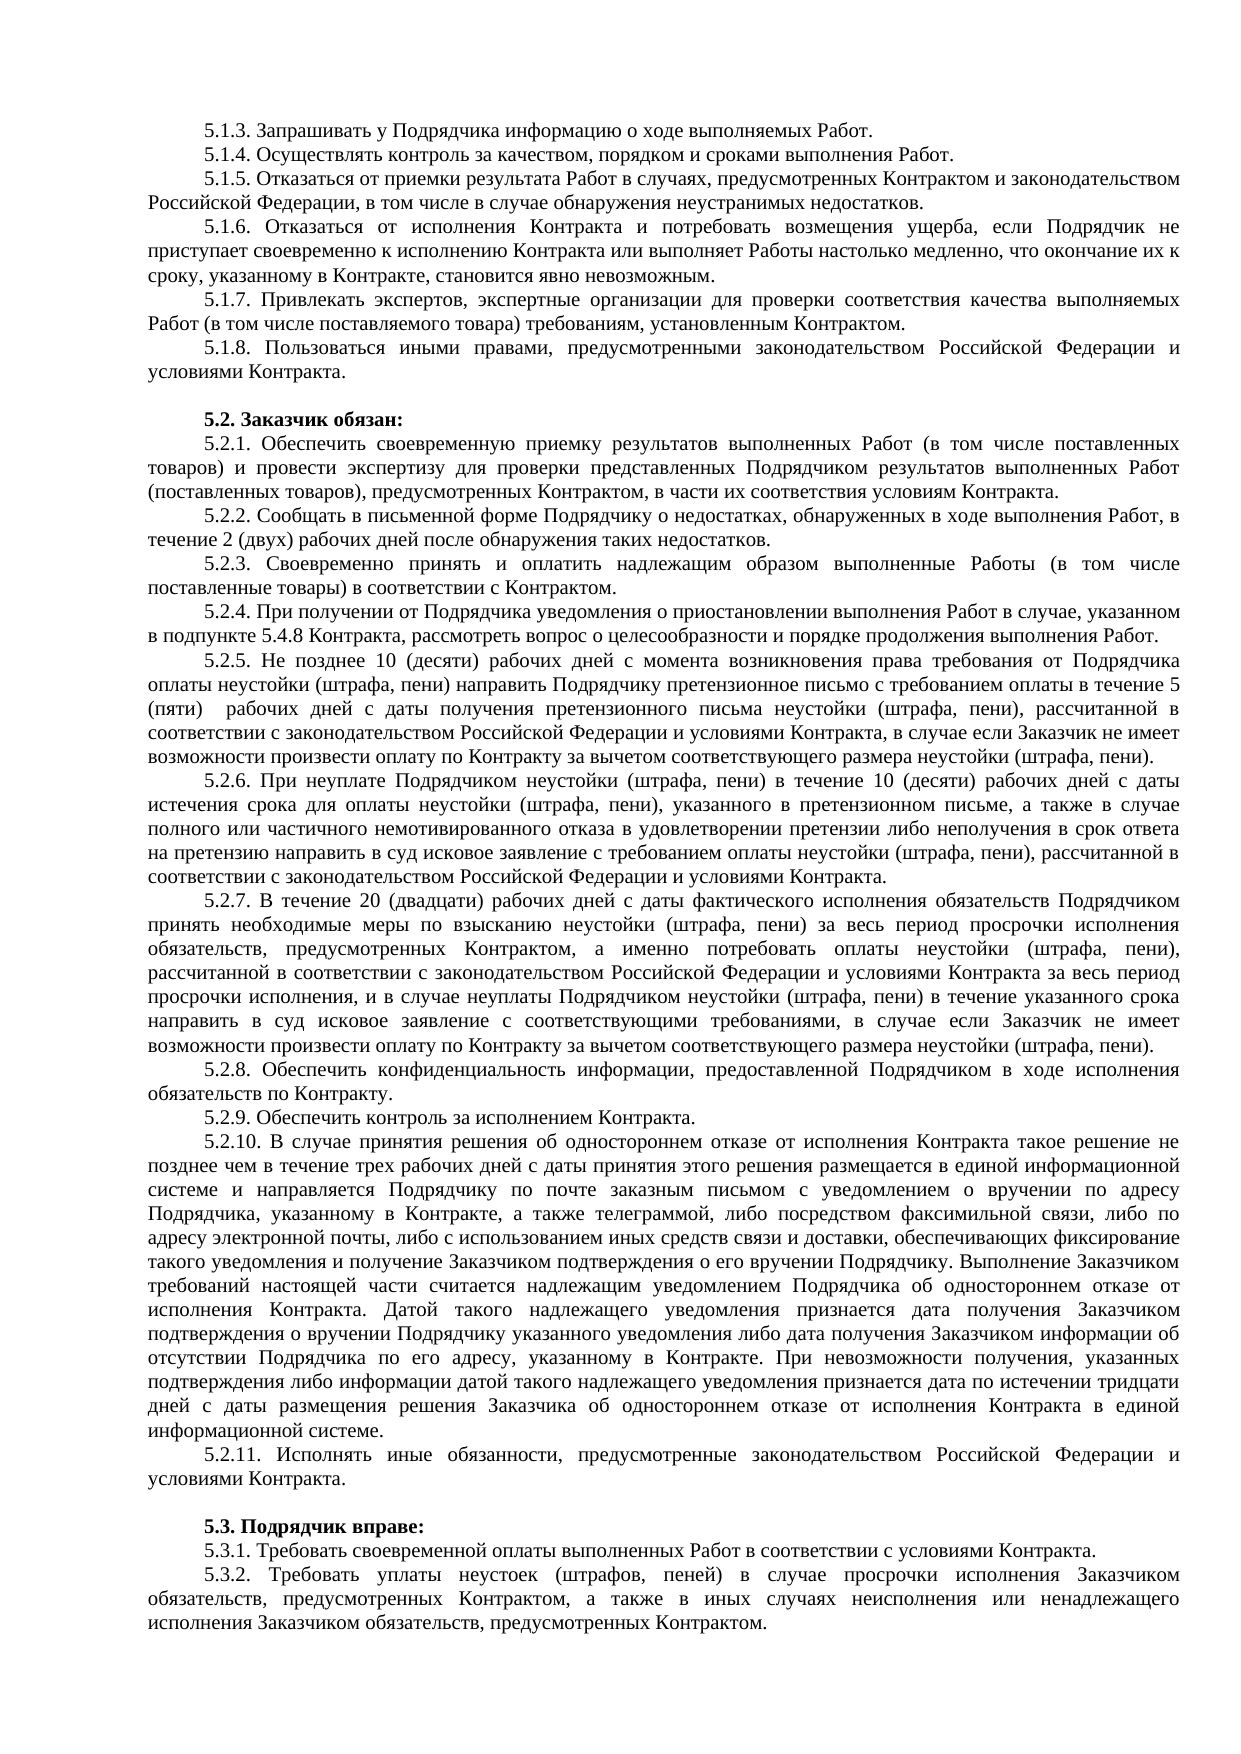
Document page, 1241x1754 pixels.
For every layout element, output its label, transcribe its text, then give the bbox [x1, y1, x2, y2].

text 5.1.3. Запрашивать у Подрядчика информацию о ходе выполняемых Работ. [148, 118, 1181, 142]
text 5.2.10. В случае принятия решения об одностороннем отказе от исполнения Контракта такое решение не позднее чем в течение трех рабочих дней с даты принятия этого решения размещается в единой информационной системе и направляется Подрядчику по почте заказным письмом с уведомлением о вручении по адресу Подрядчика, указанному в Контракте, а также телеграммой, либо посредством факсимильной связи, либо по адресу электронной почты, либо с использованием иных средств связи и доставки, обеспечивающих фиксирование такого уведомления и получение Заказчиком подтверждения о его вручении Подрядчику. Выполнение Заказчиком требований настоящей части считается надлежащим уведомлением Подрядчика об одностороннем отказе от исполнения Контракта. Датой такого надлежащего уведомления признается дата получения Заказчиком подтверждения о вручении Подрядчику указанного уведомления либо дата получения Заказчиком информации об отсутствии Подрядчика по его адресу, указанному в Контракте. При невозможности получения, указанных подтверждения либо информации датой такого надлежащего уведомления признается дата по истечении тридцати дней с даты размещения решения Заказчика об одностороннем отказе от исполнения Контракта в единой информационной системе. [148, 1129, 1181, 1442]
text 5.2.6. При неуплате Подрядчиком неустойки (штрафа, пени) в течение 10 (десяти) рабочих дней с даты истечения срока для оплаты неустойки (штрафа, пени), указанного в претензионном письме, а также в случае полного или частичного немотивированного отказа в удовлетворении претензии либо неполучения в срок ответа на претензию направить в суд исковое заявление с требованием оплаты неустойки (штрафа, пени), рассчитанной в соответствии с законодательством Российской Федерации и условиями Контракта. [148, 768, 1181, 888]
text 5.2.2. Сообщать в письменной форме Подрядчику о недостатках, обнаруженных в ходе выполнения Работ, в течение 2 (двух) рабочих дней после обнаружения таких недостатков. [148, 503, 1181, 551]
text 5.2.9. Обеспечить контроль за исполнением Контракта. [148, 1105, 1181, 1129]
text 5.2.1. Обеспечить своевременную приемку результатов выполненных Работ (в том числе поставленных товаров) и провести экспертизу для проверки представленных Подрядчиком результатов выполненных Работ (поставленных товаров), предусмотренных Контрактом, в части их соответствия условиям Контракта. [148, 431, 1181, 503]
text 5.2. Заказчик обязан: [148, 407, 1181, 431]
text 5.1.4. Осуществлять контроль за качеством, порядком и сроками выполнения Работ. [148, 142, 1181, 166]
text 5.1.8. Пользоваться иными правами, предусмотренными законодательством Российской Федерации и условиями Контракта. [148, 335, 1181, 383]
text 5.1.7. Привлекать экспертов, экспертные организации для проверки соответствия качества выполняемых Работ (в том числе поставляемого товара) требованиям, установленным Контрактом. [148, 287, 1181, 335]
text 5.1.5. Отказаться от приемки результата Работ в случаях, предусмотренных Контрактом и законодательством Российской Федерации, в том числе в случае обнаружения неустранимых недостатков. [148, 166, 1181, 214]
text 5.2.11. Исполнять иные обязанности, предусмотренные законодательством Российской Федерации и условиями Контракта. [148, 1442, 1181, 1490]
text 5.3.1. Требовать своевременной оплаты выполненных Работ в соответствии с условиями Контракта. [148, 1538, 1181, 1562]
text 5.2.4. При получении от Подрядчика уведомления о приостановлении выполнения Работ в случае, указанном в подпункте 5.4.8 Контракта, рассмотреть вопрос о целесообразности и порядке продолжения выполнения Работ. [148, 599, 1181, 647]
text 5.3.2. Требовать уплаты неустоек (штрафов, пеней) в случае просрочки исполнения Заказчиком обязательств, предусмотренных Контрактом, а также в иных случаях неисполнения или ненадлежащего исполнения Заказчиком обязательств, предусмотренных Контрактом. [148, 1562, 1181, 1634]
text 5.2.5. Не позднее 10 (десяти) рабочих дней с момента возникновения права требования от Подрядчика оплаты неустойки (штрафа, пени) направить Подрядчику претензионное письмо с требованием оплаты в течение 5 (пяти) рабочих дней с даты получения претензионного письма неустойки (штрафа, пени), рассчитанной в соответствии с законодательством Российской Федерации и условиями Контракта, в случае если Заказчик не имеет возможности произвести оплату по Контракту за вычетом соответствующего размера неустойки (штрафа, пени). [148, 647, 1181, 768]
text 5.2.7. В течение 20 (двадцати) рабочих дней с даты фактического исполнения обязательств Подрядчиком принять необходимые меры по взысканию неустойки (штрафа, пени) за весь период просрочки исполнения обязательств, предусмотренных Контрактом, а именно потребовать оплаты неустойки (штрафа, пени), рассчитанной в соответствии с законодательством Российской Федерации и условиями Контракта за весь период просрочки исполнения, и в случае неуплаты Подрядчиком неустойки (штрафа, пени) в течение указанного срока направить в суд исковое заявление с соответствующими требованиями, в случае если Заказчик не имеет возможности произвести оплату по Контракту за вычетом соответствующего размера неустойки (штрафа, пени). [148, 888, 1181, 1057]
text 5.2.3. Своевременно принять и оплатить надлежащим образом выполненные Работы (в том числе поставленные товары) в соответствии с Контрактом. [148, 551, 1181, 599]
text 5.1.6. Отказаться от исполнения Контракта и потребовать возмещения ущерба, если Подрядчик не приступает своевременно к исполнению Контракта или выполняет Работы настолько медленно, что окончание их к сроку, указанному в Контракте, становится явно невозможным. [148, 214, 1181, 287]
text 5.3. Подрядчик вправе: [148, 1514, 1181, 1538]
text 5.2.8. Обеспечить конфиденциальность информации, предоставленной Подрядчиком в ходе исполнения обязательств по Контракту. [148, 1057, 1181, 1105]
